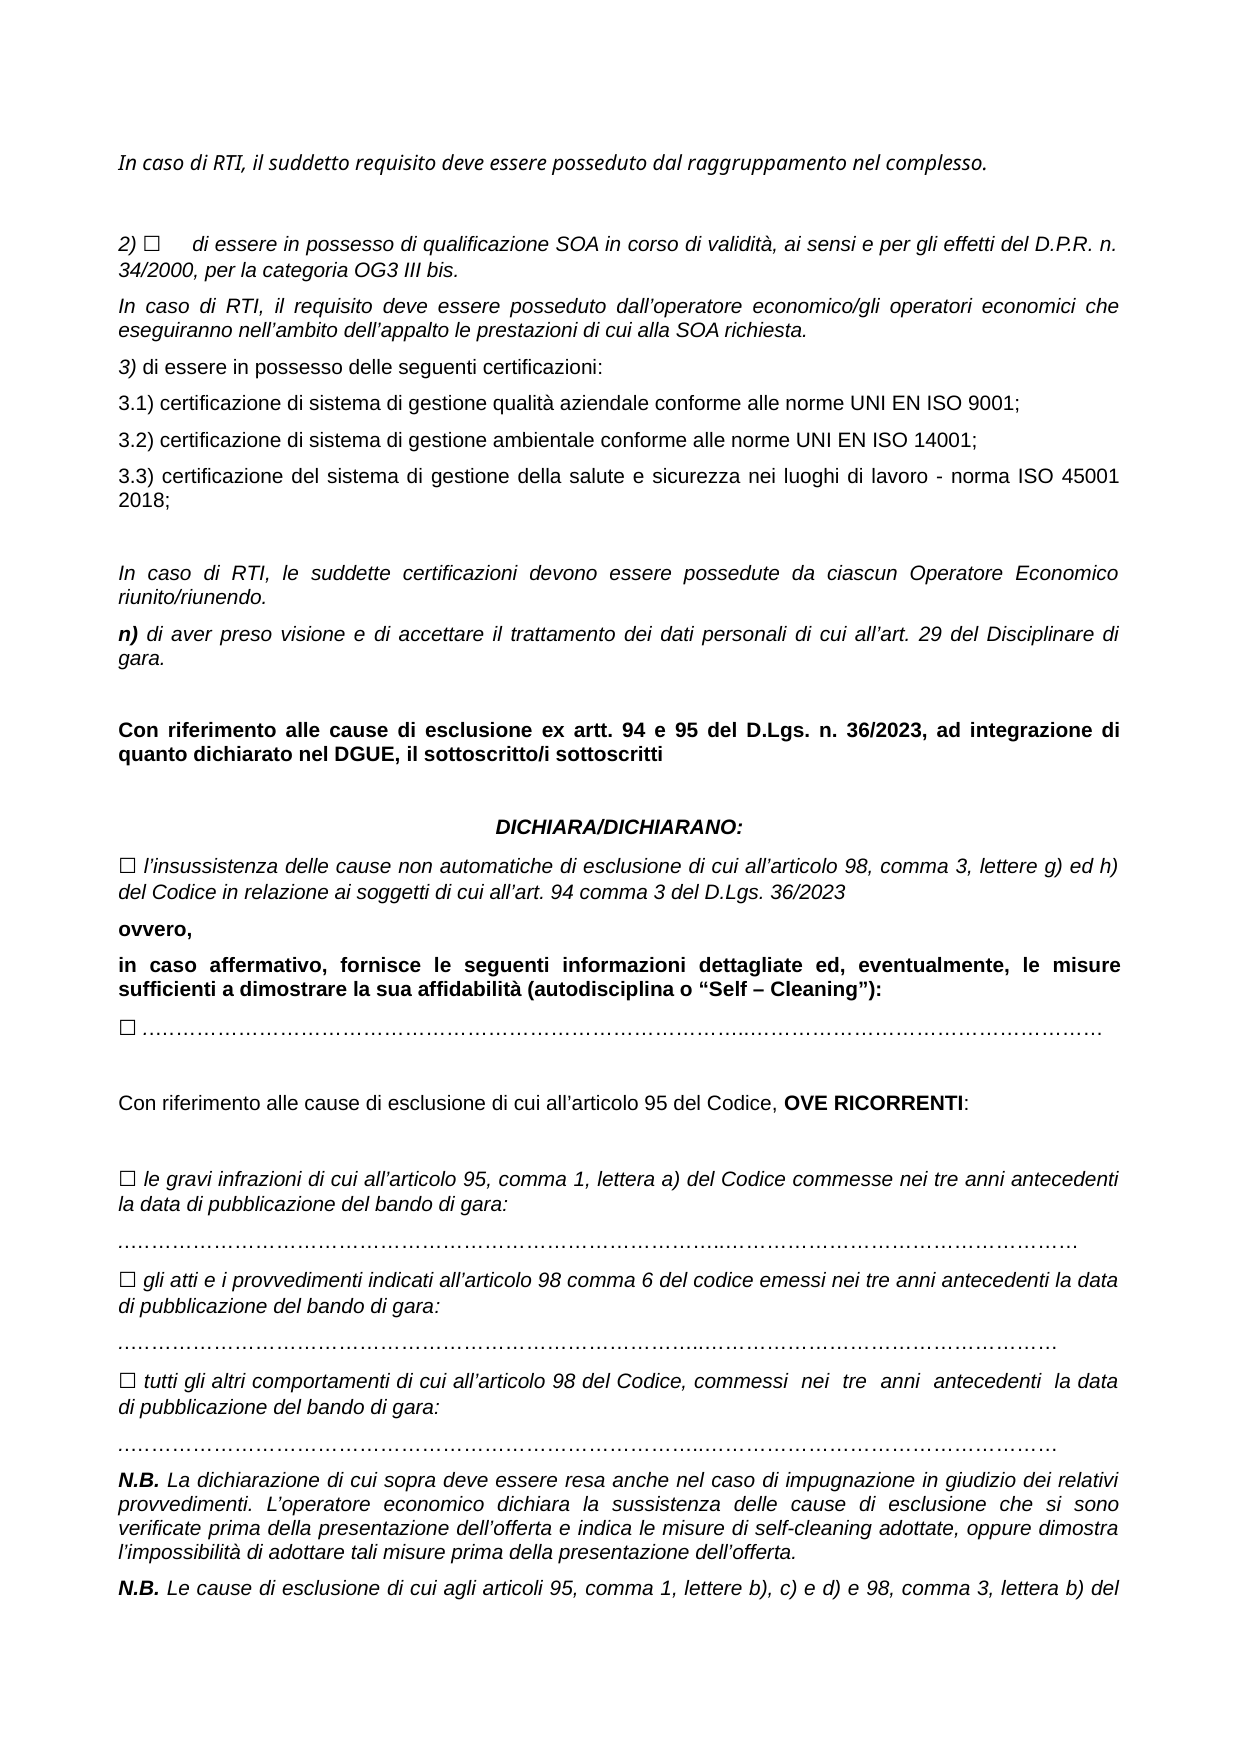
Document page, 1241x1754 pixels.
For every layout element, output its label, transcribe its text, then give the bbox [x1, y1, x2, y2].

text n) di aver preso visione e di accettare il trattamento dei dati personali di cui all’art. 29 del Disciplinare di gara. [118, 621, 1122, 669]
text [118, 1576, 1122, 1600]
text N.B. La dichiarazione di cui sopra deve essere resa anche nel caso di impugnazione in giudizio dei relativi provvedimenti. L’operatore economico dichiara la sussistenza delle cause di esclusione che si sono verificate prima della presentazione dell’offerta e indica le misure di self-cleaning adottate, oppure dimostra l’impossibilità di adottare tali misure prima della presentazione dell’offerta. [118, 1468, 1122, 1564]
text Con riferimento alle cause di esclusione di cui all’articolo 95 del Codice, OVE RICORRENTI: [118, 1091, 1122, 1115]
text in caso affermativo, fornisce le seguenti informazioni dettagliate ed, eventualmente, le misure sufficienti a dimostrare la sua affidabilità (autodisciplina o “Self – Cleaning”): [118, 953, 1122, 1001]
text 3) di essere in possesso delle seguenti certificazioni: [118, 355, 1122, 379]
text 2) di essere in possesso di qualificazione SOA in corso di validità, ai sensi e per gli effetti del D.P.R. n. 34/2000, per la categoria OG3 III bis. [118, 229, 1122, 282]
text In caso di RTI, le suddette certificazioni devono essere possedute da ciascun Operatore Economico riunito/riunendo. [118, 561, 1122, 609]
text . [118, 1330, 1122, 1354]
text In caso di RTI, il suddetto requisito deve essere posseduto dal raggruppamento nel complesso. [118, 148, 1122, 176]
text l’insussistenza delle cause non automatiche di esclusione di cui all’articolo 98, comma 3, lettere g) ed h) del Codice in relazione ai soggetti di cui all’art. 94 comma 3 del D.Lgs. 36/2023 [118, 852, 1122, 904]
text gli atti e i provvedimenti indicati all’articolo 98 comma 6 del codice emessi nei tre anni antecedenti la data di pubblicazione del bando di gara: [118, 1265, 1122, 1317]
text le gravi infrazioni di cui all’articolo 95, comma 1, lettera a) del Codice commesse nei tre anni antecedenti la data di pubblicazione del bando di gara: [118, 1164, 1122, 1216]
text Con riferimento alle cause di esclusione ex artt. 94 e 95 del D.Lgs. n. 36/2023, ad integrazione di quanto dichiarato nel DGUE, il sottoscritto/i sottoscritti [118, 718, 1122, 766]
text 3.1) certificazione di sistema di gestione qualità aziendale conforme alle norme UNI EN ISO 9001; [118, 391, 1122, 415]
text In caso di RTI, il requisito deve essere posseduto dall’operatore economico/gli operatori economici che eseguiranno nell’ambito dell’appalto le prestazioni di cui alla SOA richiesta. [118, 294, 1122, 342]
text . [118, 1431, 1122, 1455]
text 3.3) certificazione del sistema di gestione della salute e sicurezza nei luoghi di lavoro - norma ISO 45001 2018; [118, 464, 1122, 512]
text tutti gli altri comportamenti di cui all’articolo 98 del Codice, commessi nei tre anni antecedenti la data di pubblicazione del bando di gara: [118, 1366, 1122, 1419]
text . [118, 1013, 1122, 1042]
text . [118, 1229, 1122, 1253]
text 3.2) certificazione di sistema di gestione ambientale conforme alle norme UNI EN ISO 14001; [118, 428, 1122, 452]
text ovvero, [118, 917, 1122, 941]
text DICHIARA/DICHIARANO: [118, 815, 1122, 839]
